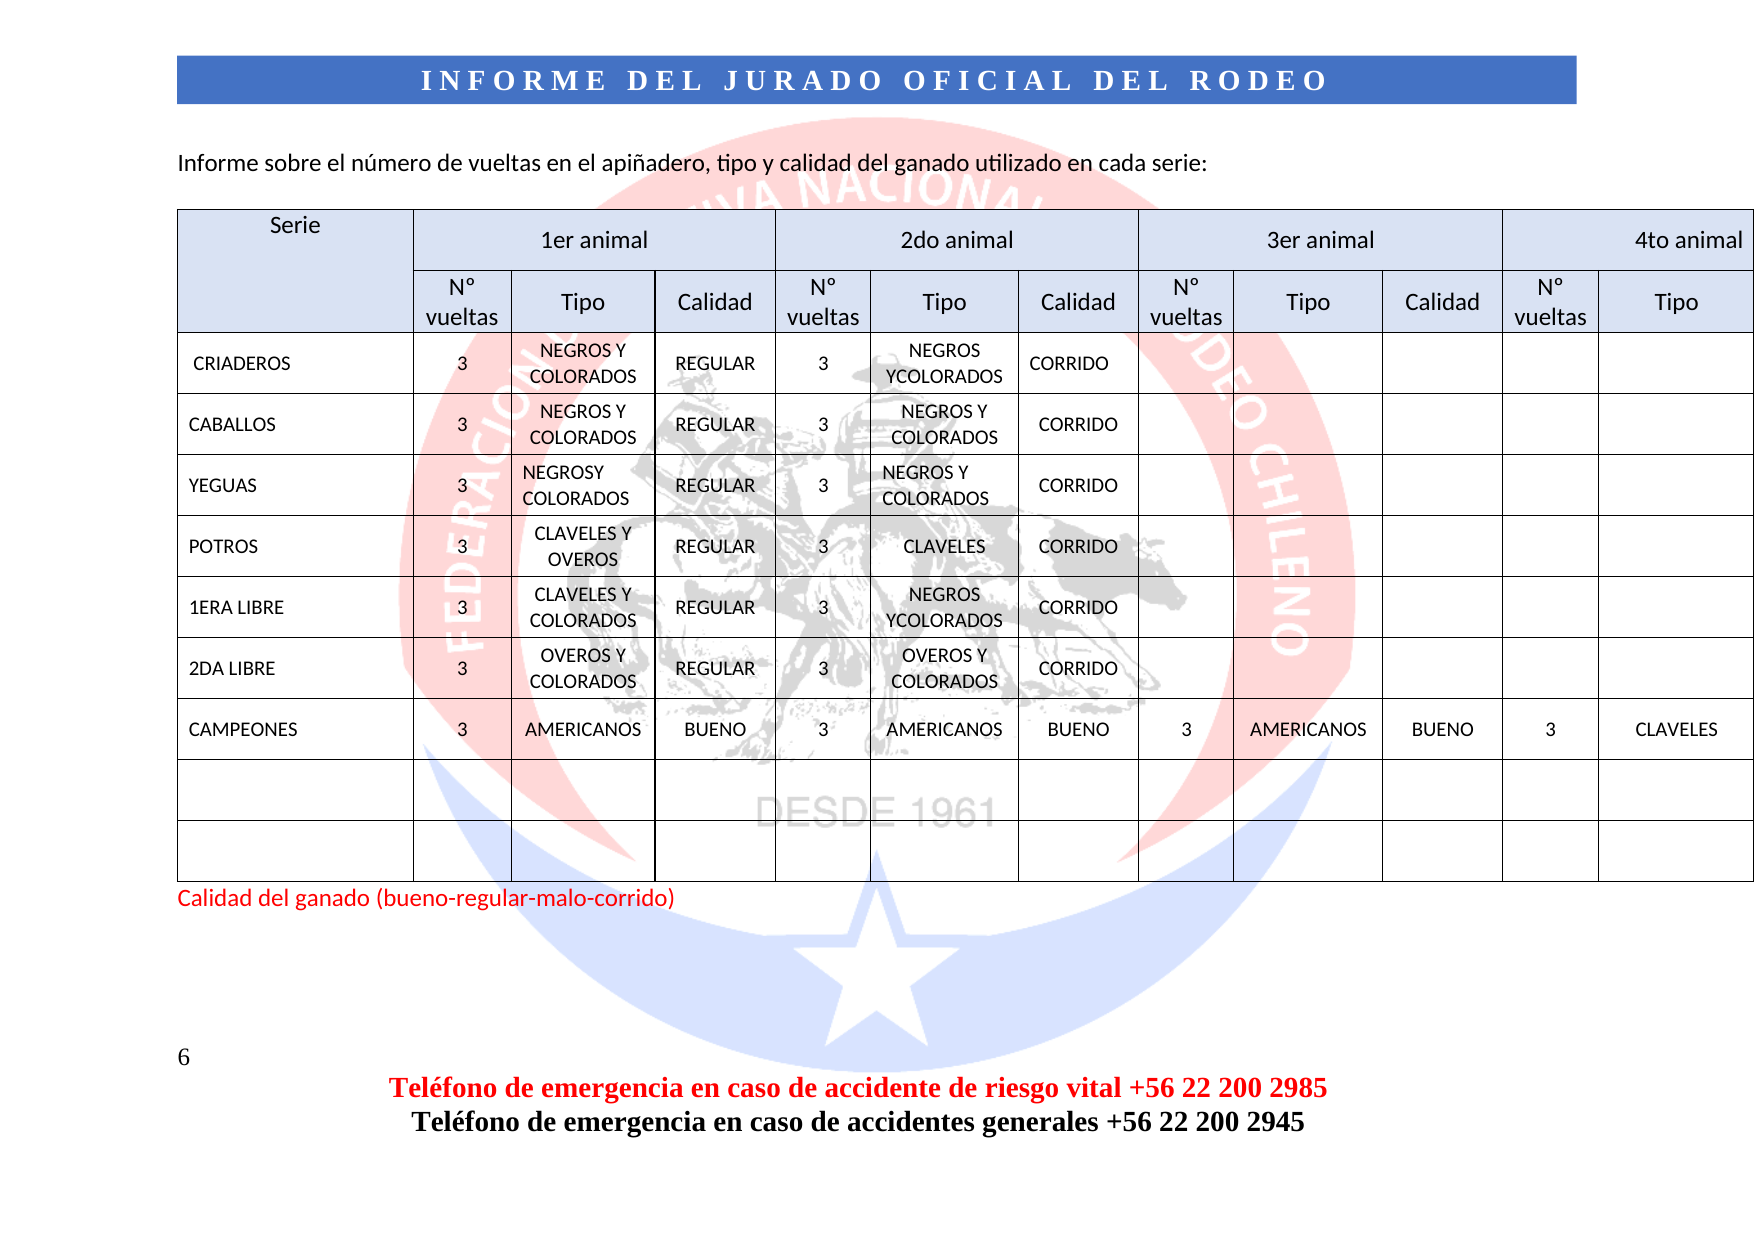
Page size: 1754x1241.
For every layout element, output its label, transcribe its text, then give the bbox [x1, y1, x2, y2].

table_cell [178, 760, 413, 820]
table_cell [1383, 577, 1502, 637]
table_cell AMERICANOS [871, 699, 1018, 759]
table_cell CORRIDO [1019, 394, 1138, 454]
table_cell 3 [414, 394, 511, 454]
table_cell [1383, 455, 1502, 515]
table_cell CLAVELES Y OVEROS [512, 516, 654, 576]
table_cell [1503, 516, 1598, 576]
table_cell NEGROS Y COLORADOS [871, 394, 1018, 454]
table_cell [1234, 760, 1382, 820]
table_cell OVEROS Y COLORADOS [512, 638, 654, 698]
table_cell REGULAR [656, 577, 775, 637]
table_cell [1503, 333, 1598, 393]
table_cell 3 [414, 455, 511, 515]
table_cell REGULAR [656, 333, 775, 393]
table_cell [1139, 516, 1233, 576]
table_cell Calidad [1383, 271, 1502, 332]
table_cell Calidad [656, 271, 775, 332]
table_cell [1503, 577, 1598, 637]
table_cell REGULAR [656, 455, 775, 515]
table_cell Tipo [1599, 271, 1753, 332]
table_cell Nº vueltas [414, 271, 511, 332]
table_cell [1599, 821, 1753, 881]
table_cell [1383, 394, 1502, 454]
table_cell [1503, 821, 1598, 881]
table_cell Nº vueltas [1503, 271, 1598, 332]
table_cell 3 [776, 394, 870, 454]
table_cell [178, 821, 413, 881]
table_cell BUENO [656, 699, 775, 759]
table_cell CAMPEONES [178, 699, 413, 759]
table_cell [1139, 455, 1233, 515]
table_cell Nº vueltas [776, 271, 870, 332]
table_cell AMERICANOS [1234, 699, 1382, 759]
table_cell Tipo [871, 271, 1018, 332]
table_cell [1599, 638, 1753, 698]
table_cell 3 [776, 516, 870, 576]
table_cell [871, 760, 1018, 820]
table_cell [1383, 516, 1502, 576]
table_cell CLAVELES [1599, 699, 1753, 759]
table_cell [512, 821, 654, 881]
table_cell YEGUAS [178, 455, 413, 515]
table_cell [1139, 577, 1233, 637]
table_cell BUENO [1383, 699, 1502, 759]
table_cell [1503, 394, 1598, 454]
table_cell CORRIDO [1019, 638, 1138, 698]
table_cell NEGROS Y COLORADOS [512, 333, 654, 393]
table_cell [1234, 394, 1382, 454]
table_cell [1139, 394, 1233, 454]
table_cell [656, 821, 775, 881]
table_cell [1599, 333, 1753, 393]
table_cell [1383, 333, 1502, 393]
table_cell REGULAR [656, 394, 775, 454]
table_cell [1599, 394, 1753, 454]
table_cell 1ERA LIBRE [178, 577, 413, 637]
table_cell [1599, 760, 1753, 820]
table_cell 3 [414, 577, 511, 637]
table_cell 3 [776, 455, 870, 515]
table_header 3er animal [1139, 210, 1502, 270]
table_header 4to animal [1503, 210, 1753, 270]
table_cell NEGROS YCOLORADOS [871, 577, 1018, 637]
table_cell BUENO [1019, 699, 1138, 759]
table_cell POTROS [178, 516, 413, 576]
table_cell [776, 760, 870, 820]
table_cell [1019, 760, 1138, 820]
table_cell 3 [776, 638, 870, 698]
table_cell [1234, 455, 1382, 515]
table_cell [1503, 760, 1598, 820]
table_cell [1139, 333, 1233, 393]
table_cell [1234, 821, 1382, 881]
table_cell [1234, 638, 1382, 698]
table_cell 3 [776, 333, 870, 393]
table_header 1er animal [414, 210, 775, 270]
table_cell CORRIDO [1019, 455, 1138, 515]
table_cell CRIADEROS [178, 333, 413, 393]
table_header Serie [178, 210, 413, 332]
table_cell [1139, 638, 1233, 698]
table_cell NEGROS Y COLORADOS [871, 455, 1018, 515]
table_cell [1234, 333, 1382, 393]
table_cell [1139, 821, 1233, 881]
table_cell [1383, 638, 1502, 698]
table_cell Nº vueltas [1139, 271, 1233, 332]
table_cell [1234, 516, 1382, 576]
table_cell NEGROS YCOLORADOS [871, 333, 1018, 393]
table_cell 2DA LIBRE [178, 638, 413, 698]
table_cell [1383, 821, 1502, 881]
table_cell Calidad [1019, 271, 1138, 332]
table_cell 3 [776, 577, 870, 637]
table_cell Tipo [1234, 271, 1382, 332]
table_cell 3 [414, 699, 511, 759]
table_cell REGULAR [656, 516, 775, 576]
table_cell [1503, 455, 1598, 515]
table_cell [656, 760, 775, 820]
table_cell CLAVELES [871, 516, 1018, 576]
table_cell [414, 821, 511, 881]
table_cell [871, 821, 1018, 881]
text Informe sobre el número de vueltas en el apiñadero, tipo y calidad del ganado utilizado en cada serie: [177, 148, 1577, 178]
table_cell [1383, 760, 1502, 820]
table_cell [1503, 638, 1598, 698]
table_cell [1019, 821, 1138, 881]
table_cell 3 [1139, 699, 1233, 759]
table_cell NEGROS Y COLORADOS [512, 394, 654, 454]
table_cell CLAVELES Y COLORADOS [512, 577, 654, 637]
table_header 2do animal [776, 210, 1138, 270]
table_cell [1599, 516, 1753, 576]
table_cell CORRIDO [1019, 516, 1138, 576]
table_cell 3 [1503, 699, 1598, 759]
table_cell 3 [414, 638, 511, 698]
table_cell OVEROS Y COLORADOS [871, 638, 1018, 698]
table_cell 3 [776, 699, 870, 759]
table_cell CORRIDO [1019, 333, 1138, 393]
table_cell [776, 821, 870, 881]
table_cell CORRIDO [1019, 577, 1138, 637]
table_cell [414, 760, 511, 820]
table_cell [1234, 577, 1382, 637]
table_cell [1139, 760, 1233, 820]
table_cell REGULAR [656, 638, 775, 698]
table_cell CABALLOS [178, 394, 413, 454]
table_cell [1599, 577, 1753, 637]
text Calidad del ganado (bueno-regular-malo-corrido) [177, 882, 1577, 913]
table_cell 3 [414, 516, 511, 576]
table_cell NEGROSY COLORADOS [512, 455, 654, 515]
table_cell Tipo [512, 271, 654, 332]
table_cell [1599, 455, 1753, 515]
table_cell AMERICANOS [512, 699, 654, 759]
table_cell 3 [414, 333, 511, 393]
table_cell [512, 760, 654, 820]
